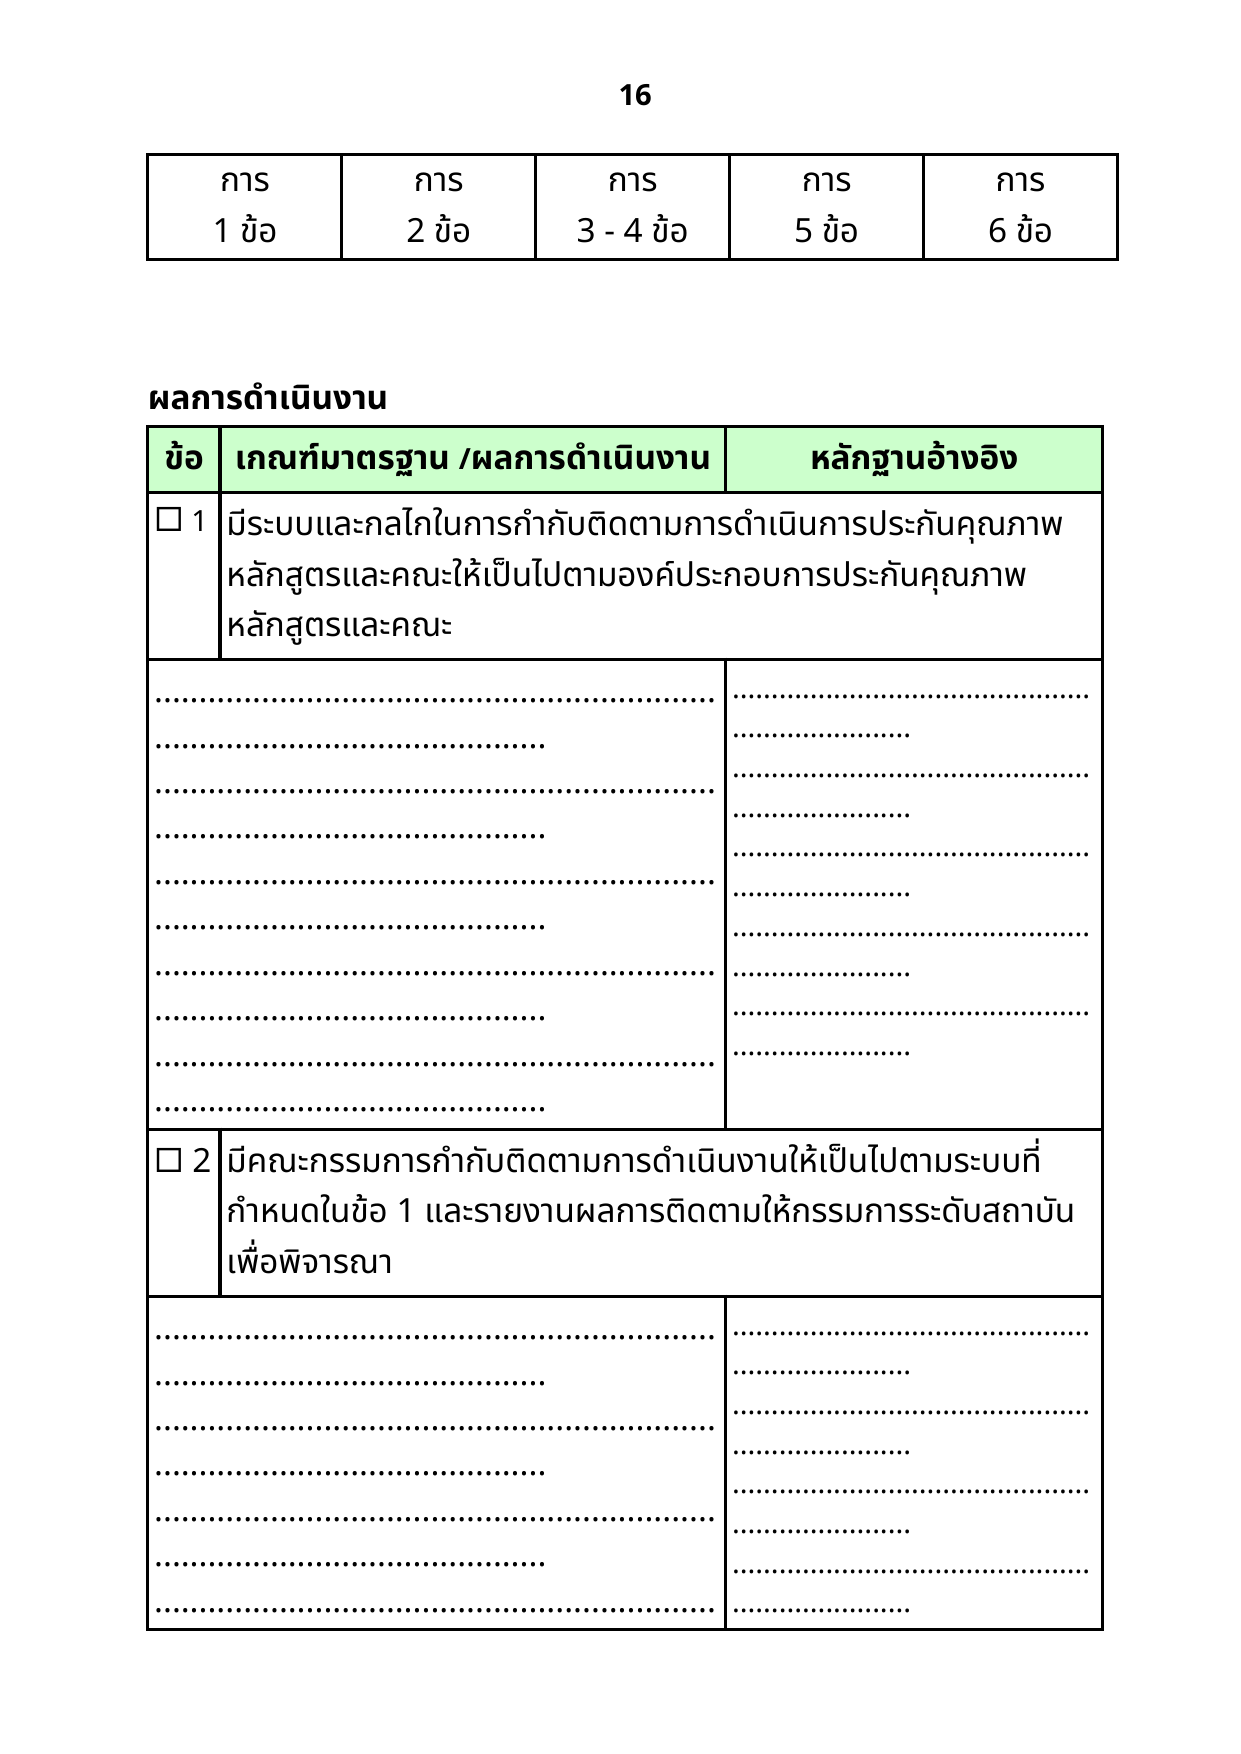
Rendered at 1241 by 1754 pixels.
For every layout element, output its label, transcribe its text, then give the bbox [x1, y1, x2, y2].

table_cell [343, 156, 534, 257]
table_header เกณฑ์มาตรฐาน /ผลการดำเนินงาน [222, 428, 724, 491]
table_cell ..................................................................... ..................................................................... ..................................................................... ..................................................................... ..................................................................... [727, 661, 1101, 1127]
table_header หลักฐานอ้างอิง [727, 428, 1101, 491]
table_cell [149, 156, 340, 257]
table_cell ........................................................................................................... ........................................................................................................... ........................................................................................................... ........................................................................................................... ........................................................................................................... [149, 661, 724, 1127]
text ผลการดำเนินงาน [148, 374, 1122, 425]
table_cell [731, 156, 922, 257]
table_cell 2 [149, 1131, 218, 1294]
table_header ข้อ [149, 428, 218, 491]
table_cell มีคณะกรรมการกำกับติดตามการดำเนินงานให้เป็นไปตามระบบที่กำหนดในข้อ 1 และรายงานผลการติดตามให้กรรมการระดับสถาบันเพื่อพิจารณา [222, 1131, 1101, 1294]
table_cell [727, 1298, 1101, 1628]
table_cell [925, 156, 1116, 257]
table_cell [537, 156, 728, 257]
table_cell 1 [149, 494, 218, 658]
table_cell มีระบบและกลไกในการกำกับติดตามการดำเนินการประกันคุณภาพหลักสูตรและคณะให้เป็นไปตามองค์ประกอบการประกันคุณภาพหลักสูตรและคณะ [222, 494, 1101, 658]
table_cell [149, 1298, 724, 1628]
